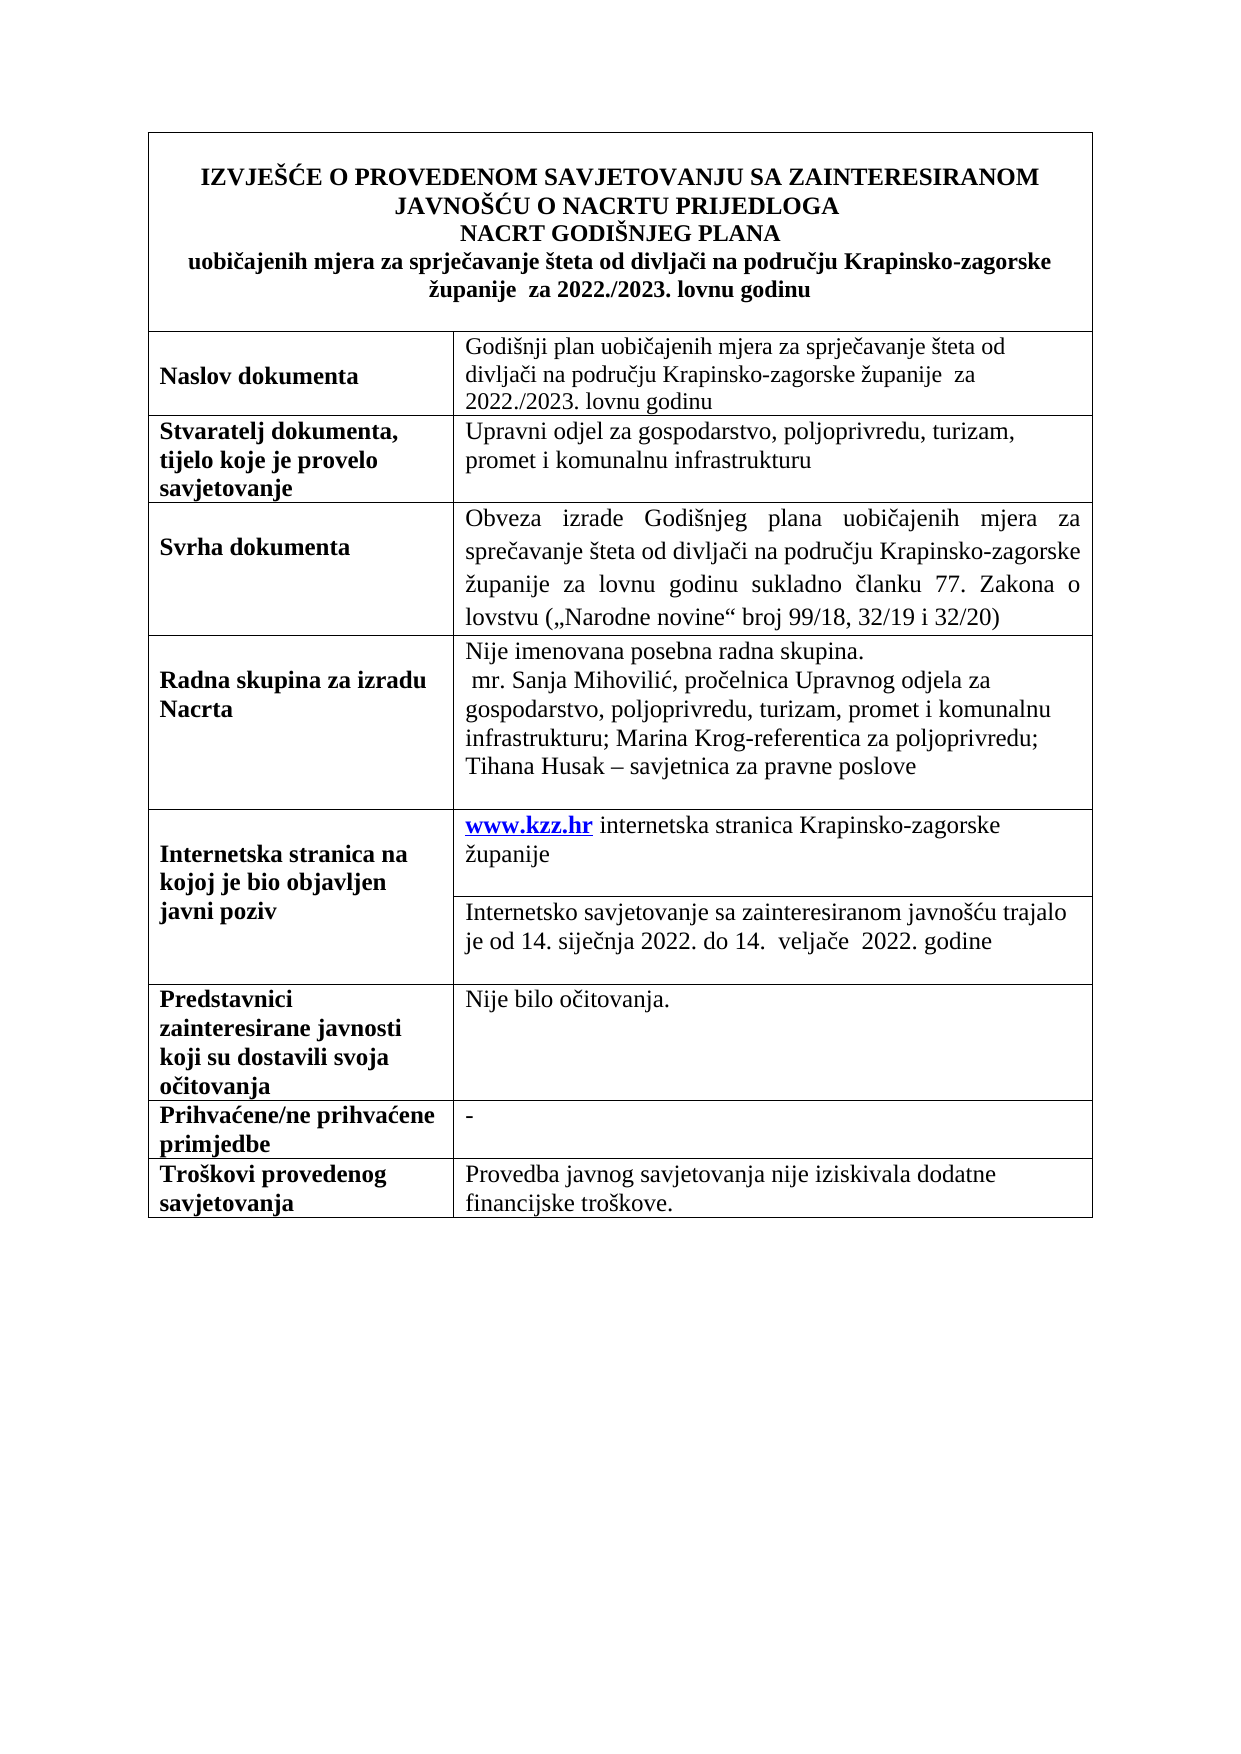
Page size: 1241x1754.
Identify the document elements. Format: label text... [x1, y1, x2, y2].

table_cell Svrha dokumenta [149, 503, 453, 635]
table_cell Internetska stranica na kojoj je bio objavljen javni poziv [149, 810, 453, 983]
table_cell - [454, 1101, 1092, 1158]
table_cell Godišnji plan uobičajenih mjera za sprječavanje šteta od divljači na području Krapinsko-zagorske županije za 2022./2023. lovnu godinu [454, 332, 1092, 415]
table_cell Prihvaćene/ne prihvaćene primjedbe [149, 1101, 453, 1158]
table_cell Provedba javnog savjetovanja nije iziskivala dodatne financijske troškove. [454, 1159, 1092, 1217]
table_cell Internetsko savjetovanje sa zainteresiranom javnošću trajalo je od 14. siječnja 2022. do 14. veljače 2022. godine [454, 897, 1092, 983]
table_cell Stvaratelj dokumenta, tijelo koje je provelo savjetovanje [149, 416, 453, 502]
table_cell Nije imenovana posebna radna skupina. mr. Sanja Mihovilić, pročelnica Upravnog odjela za gospodarstvo, poljoprivredu, turizam, promet i komunalnu infrastrukturu; Marina Krog-referentica za poljoprivredu; Tihana Husak – savjetnica za pravne poslove [454, 636, 1092, 809]
table_header IZVJEŠĆE O PROVEDENOM SAVJETOVANJU SA ZAINTERESIRANOM JAVNOŠĆU O NACRTU PRIJEDLOGA NACRT GODIŠNJEG PLANA uobičajenih mjera za sprječavanje šteta od divljači na području Krapinsko-zagorske županije za 2022./2023. lovnu godinu [149, 133, 1092, 331]
table_cell Nije bilo očitovanja. [454, 985, 1092, 1099]
table_cell Predstavnici zainteresirane javnosti koji su dostavili svoja očitovanja [149, 985, 453, 1099]
table_cell www.kzz.hr internetska stranica Krapinsko-zagorske županije [454, 810, 1092, 896]
table_cell Radna skupina za izradu Nacrta [149, 636, 453, 809]
table_cell Obveza izrade Godišnjeg plana uobičajenih mjera za sprečavanje šteta od divljači na području Krapinsko-zagorske županije za lovnu godinu sukladno članku 77. Zakona o lovstvu („Narodne novine“ broj 99/18, 32/19 i 32/20) [454, 503, 1092, 635]
table_cell Naslov dokumenta [149, 332, 453, 415]
table_cell Troškovi provedenog savjetovanja [149, 1159, 453, 1217]
table_cell Upravni odjel za gospodarstvo, poljoprivredu, turizam, promet i komunalnu infrastrukturu [454, 416, 1092, 502]
